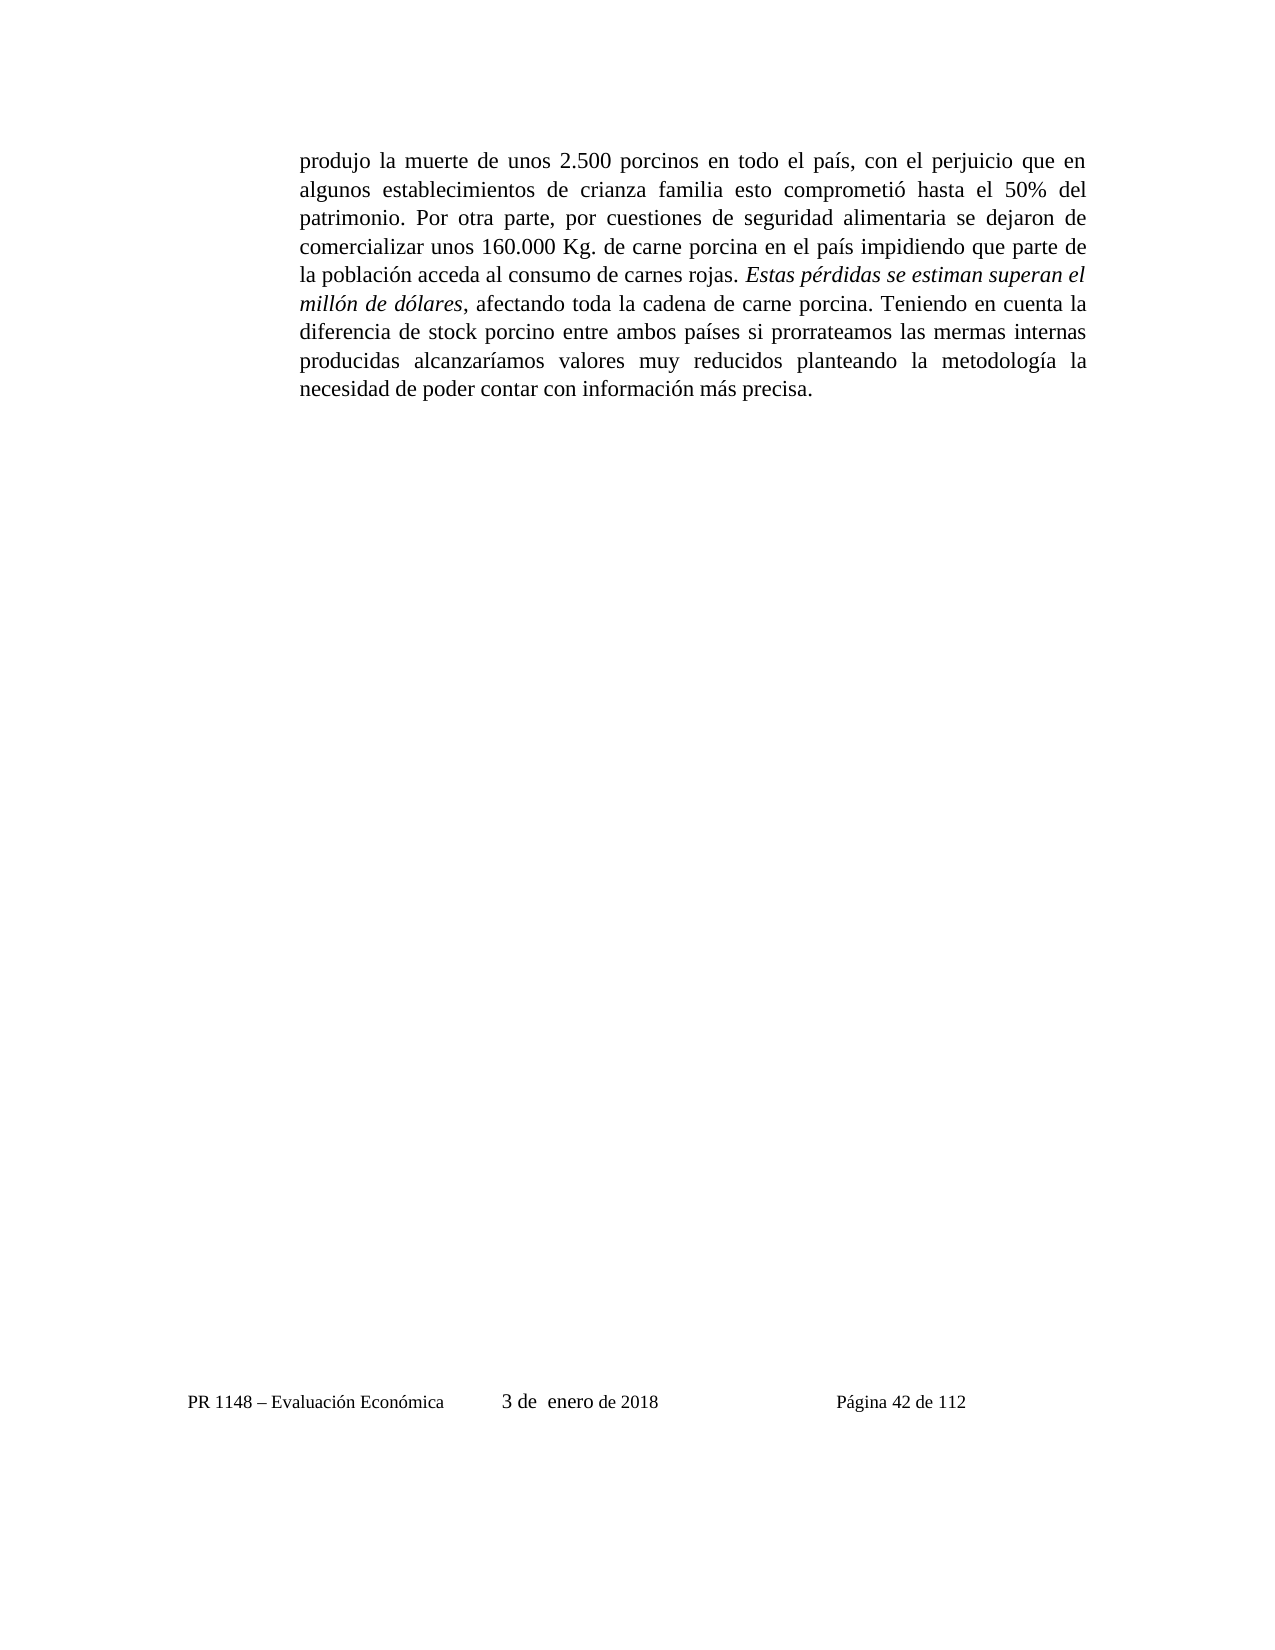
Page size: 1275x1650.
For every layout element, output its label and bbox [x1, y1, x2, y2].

list [239, 148, 1088, 401]
